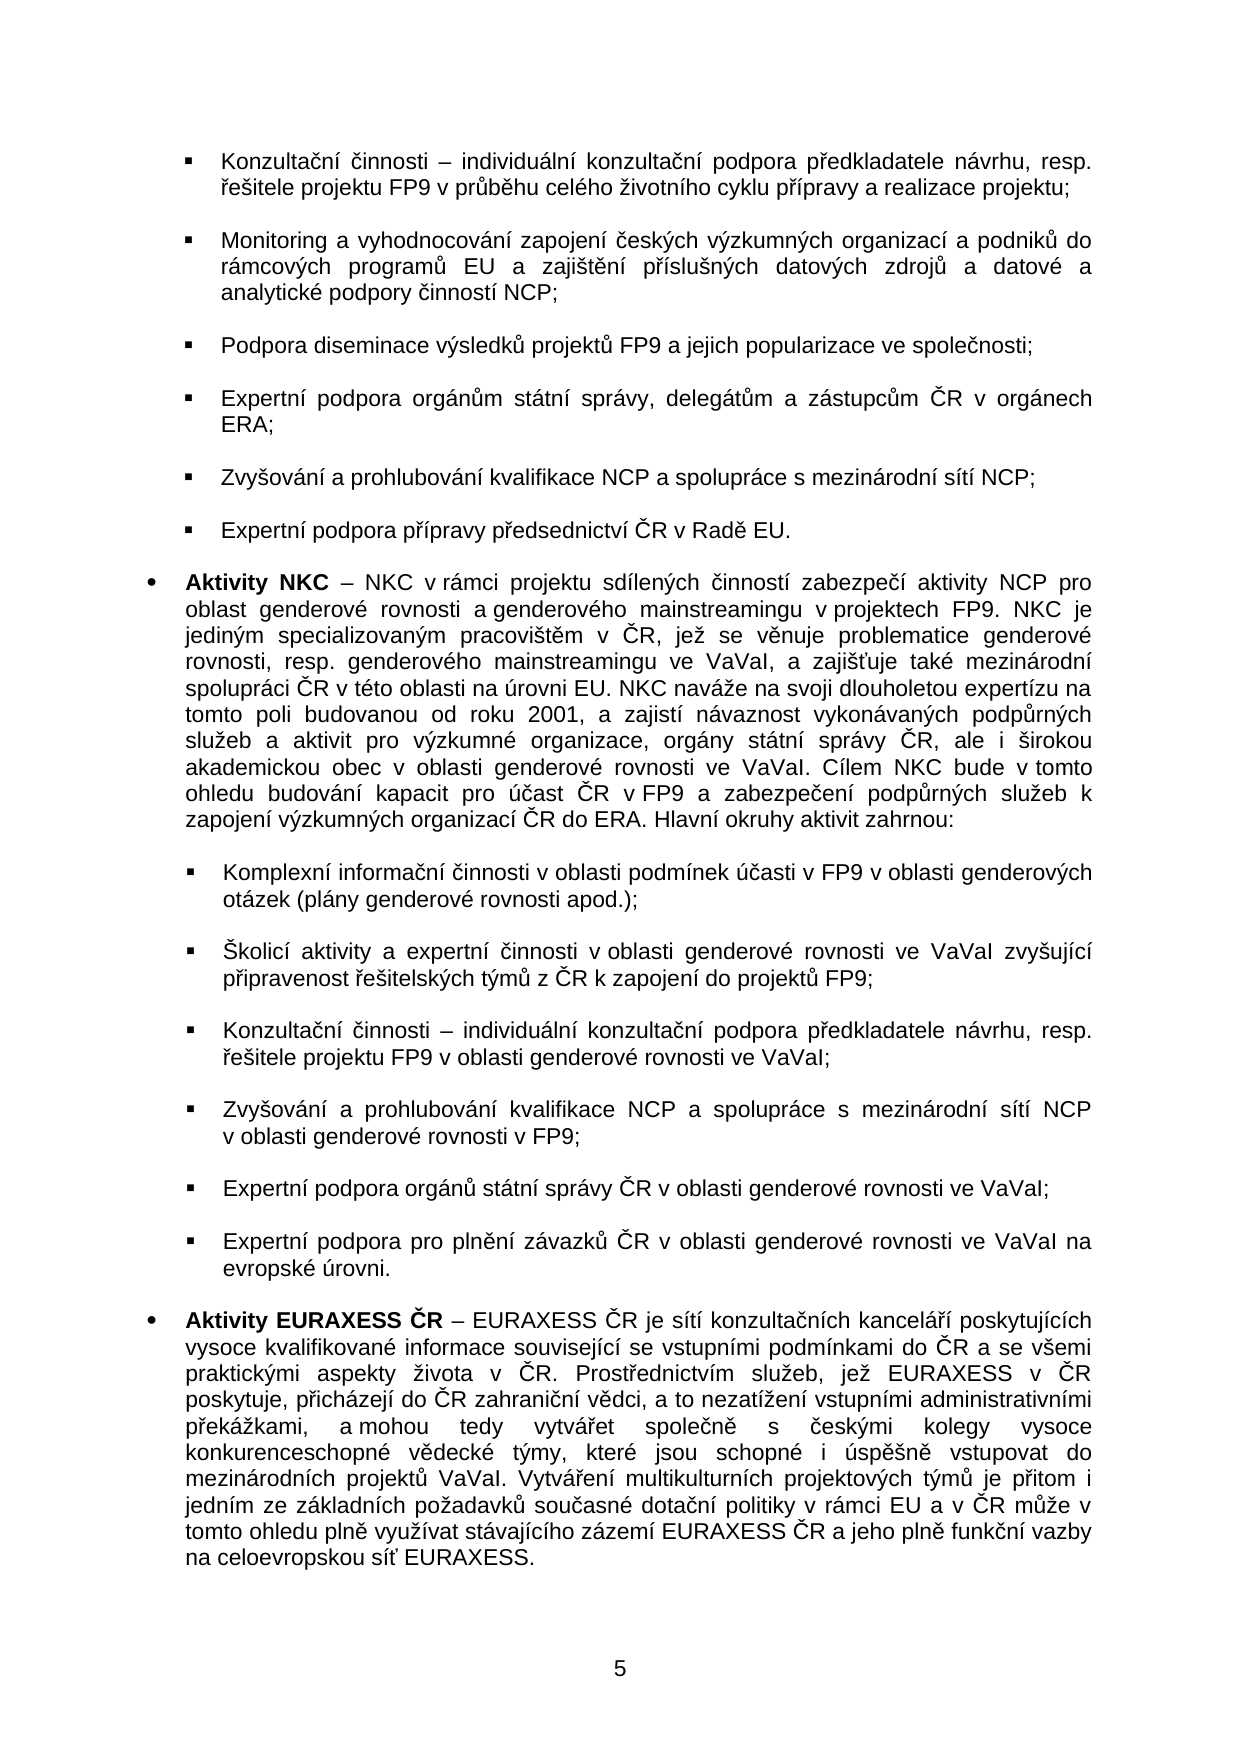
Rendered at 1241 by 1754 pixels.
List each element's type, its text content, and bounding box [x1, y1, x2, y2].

list Komplexní informační činnosti v oblasti podmínek účasti v FP9 v oblasti genderových otázek (plány genderové rovnosti apod.); [185, 859, 1093, 912]
list Monitoring a vyhodnocování zapojení českých výzkumných organizací a podniků do rámcových programů EU a zajištění příslušných datových zdrojů a datové a analytické podpory činností NCP; [183, 227, 1093, 306]
list Aktivity NKC – NKC v rámci projektu sdílených činností zabezpečí aktivity NCP pro oblast genderové rovnosti a genderového mainstreamingu v projektech FP9. NKC je jediným specializovaným pracovištěm v ČR, jež se věnuje problematice genderové rovnosti, resp. genderového mainstreamingu ve VaVaI, a zajišťuje také mezinárodní spolupráci ČR v této oblasti na úrovni EU. NKC naváže na svoji dlouholetou expertízu na tomto poli budovanou od roku 2001, a zajistí návaznost vykonávaných podpůrných služeb a aktivit pro výzkumné organizace, orgány státní správy ČR, ale i širokou akademickou obec v oblasti genderové rovnosti ve VaVaI. Cílem NKC bude v tomto ohledu budování kapacit pro účast ČR v FP9 a zabezpečení podpůrných služeb k zapojení výzkumných organizací ČR do ERA. Hlavní okruhy aktivit zahrnou: [148, 569, 1093, 833]
list Aktivity EURAXESS ČR – EURAXESS ČR je sítí konzultačních kanceláří poskytujících vysoce kvalifikované informace související se vstupními podmínkami do ČR a se všemi praktickými aspekty života v ČR. Prostřednictvím služeb, jež EURAXESS v ČR poskytuje, přicházejí do ČR zahraniční vědci, a to nezatížení vstupními administrativními překážkami, a mohou tedy vytvářet společně s českými kolegy vysoce konkurenceschopné vědecké týmy, které jsou schopné i úspěšně vstupovat do mezinárodních projektů VaVaI. Vytváření multikulturních projektových týmů je přitom i jedním ze základních požadavků současné dotační politiky v rámci EU a v ČR může v tomto ohledu plně využívat stávajícího zázemí EURAXESS ČR a jeho plně funkční vazby na celoevropskou síť EURAXESS. [148, 1307, 1093, 1571]
list Školicí aktivity a expertní činnosti v oblasti genderové rovnosti ve VaVaI zvyšující připravenost řešitelských týmů z ČR k zapojení do projektů FP9; [185, 938, 1093, 991]
list Konzultační činnosti – individuální konzultační podpora předkladatele návrhu, resp. řešitele projektu FP9 v průběhu celého životního cyklu přípravy a realizace projektu; [183, 148, 1093, 200]
list Konzultační činnosti – individuální konzultační podpora předkladatele návrhu, resp. řešitele projektu FP9 v oblasti genderové rovnosti ve VaVaI; [185, 1017, 1093, 1070]
list Expertní podpora přípravy předsednictví ČR v Radě EU. [183, 517, 1093, 543]
list Zvyšování a prohlubování kvalifikace NCP a spolupráce s mezinárodní sítí NCP v oblasti genderové rovnosti v FP9; [185, 1096, 1093, 1149]
list Podpora diseminace výsledků projektů FP9 a jejich popularizace ve společnosti; [183, 332, 1093, 358]
list Expertní podpora orgánům státní správy, delegátům a zástupcům ČR v orgánech ERA; [183, 385, 1093, 437]
list Zvyšování a prohlubování kvalifikace NCP a spolupráce s mezinárodní sítí NCP; [183, 464, 1093, 490]
list Expertní podpora pro plnění závazků ČR v oblasti genderové rovnosti ve VaVaI na evropské úrovni. [185, 1228, 1093, 1281]
list Expertní podpora orgánů státní správy ČR v oblasti genderové rovnosti ve VaVaI; [185, 1175, 1093, 1202]
